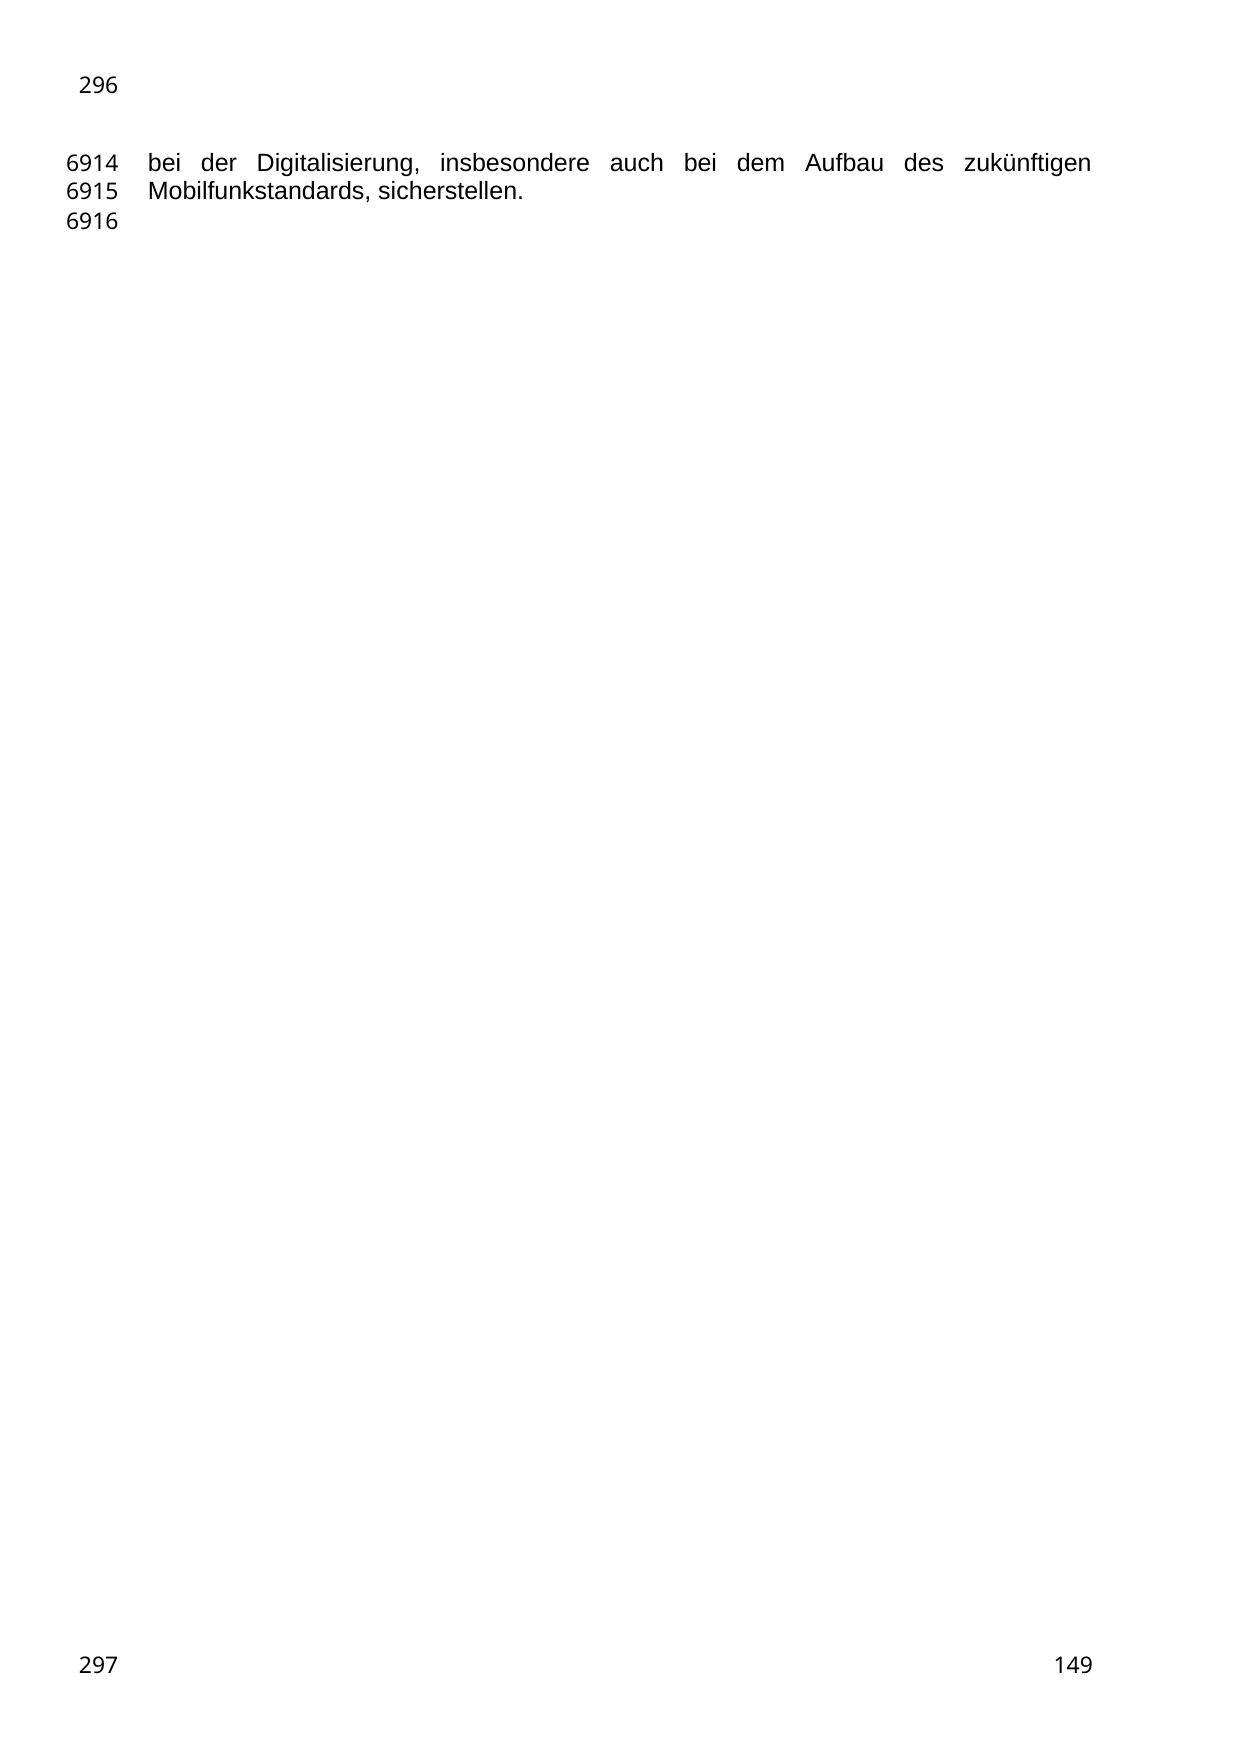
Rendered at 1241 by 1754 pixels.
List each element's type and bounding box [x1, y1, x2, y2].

text [148, 148, 1093, 205]
